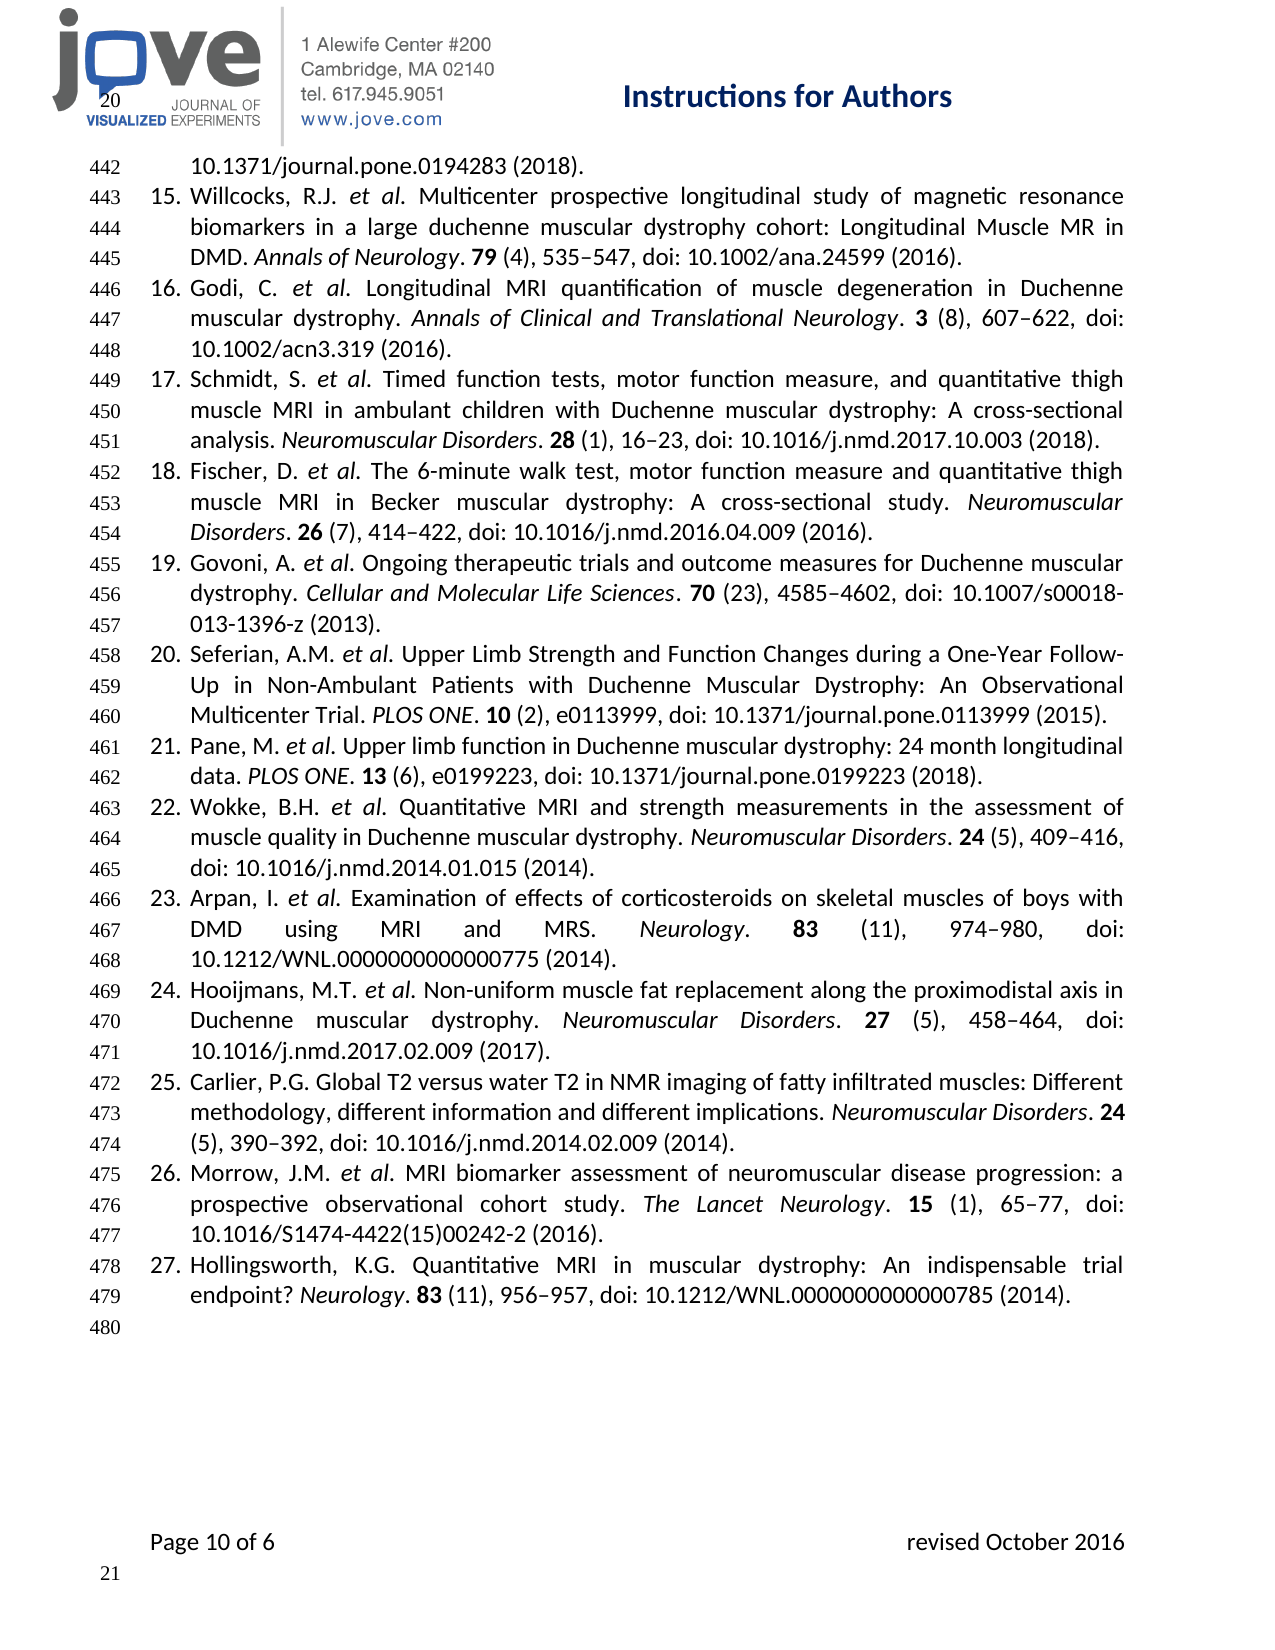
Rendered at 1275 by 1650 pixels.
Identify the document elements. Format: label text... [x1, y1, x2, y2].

picture [42, 0, 509, 154]
text 25. Carlier, P.G. Global T2 versus water T2 in NMR imaging of fatty infiltrated muscles: Different methodology, different information and different implications. Neuromuscular Disorders. 24 (5), 390–392, doi: 10.1016/j.nmd.2014.02.009 (2014). [150, 1066, 1125, 1157]
text 18. Fischer, D. et al. The 6-minute walk test, motor function measure and quantitative thigh muscle MRI in Becker muscular dystrophy: A cross-sectional study. Neuromuscular Disorders. 26 (7), 414–422, doi: 10.1016/j.nmd.2016.04.009 (2016). [150, 455, 1125, 547]
text 27. Hollingsworth, K.G. Quantitative MRI in muscular dystrophy: An indispensable trial endpoint? Neurology. 83 (11), 956–957, doi: 10.1212/WNL.0000000000000785 (2014). [150, 1249, 1125, 1310]
text 26. Morrow, J.M. et al. MRI biomarker assessment of neuromuscular disease progression: a prospective observational cohort study. The Lancet Neurology. 15 (1), 65–77, doi: 10.1016/S1474-4422(15)00242-2 (2016). [150, 1157, 1125, 1249]
text 15. Willcocks, R.J. et al. Multicenter prospective longitudinal study of magnetic resonance biomarkers in a large duchenne muscular dystrophy cohort: Longitudinal Muscle MR in DMD. Annals of Neurology. 79 (4), 535–547, doi: 10.1002/ana.24599 (2016). [150, 181, 1125, 272]
text 23. Arpan, I. et al. Examination of effects of corticosteroids on skeletal muscles of boys with DMD using MRI and MRS. Neurology. 83 (11), 974–980, doi: 10.1212/WNL.0000000000000775 (2014). [150, 882, 1125, 974]
text 20. Seferian, A.M. et al. Upper Limb Strength and Function Changes during a One-Year Follow-Up in Non-Ambulant Patients with Duchenne Muscular Dystrophy: An Observational Multicenter Trial. PLOS ONE. 10 (2), e0113999, doi: 10.1371/journal.pone.0113999 (2015). [150, 638, 1125, 730]
text 22. Wokke, B.H. et al. Quantitative MRI and strength measurements in the assessment of muscle quality in Duchenne muscular dystrophy. Neuromuscular Disorders. 24 (5), 409–416, doi: 10.1016/j.nmd.2014.01.015 (2014). [150, 791, 1125, 882]
text 17. Schmidt, S. et al. Timed function tests, motor function measure, and quantitative thigh muscle MRI in ambulant children with Duchenne muscular dystrophy: A cross-sectional analysis. Neuromuscular Disorders. 28 (1), 16–23, doi: 10.1016/j.nmd.2017.10.003 (2018). [150, 364, 1125, 455]
text 19. Govoni, A. et al. Ongoing therapeutic trials and outcome measures for Duchenne muscular dystrophy. Cellular and Molecular Life Sciences. 70 (23), 4585–4602, doi: 10.1007/s00018-013-1396-z (2013). [150, 547, 1125, 638]
text 24. Hooijmans, M.T. et al. Non-uniform muscle fat replacement along the proximodistal axis in Duchenne muscular dystrophy. Neuromuscular Disorders. 27 (5), 458–464, doi: 10.1016/j.nmd.2017.02.009 (2017). [150, 974, 1125, 1066]
text 16. Godi, C. et al. Longitudinal MRI quantification of muscle degeneration in Duchenne muscular dystrophy. Annals of Clinical and Translational Neurology. 3 (8), 607–622, doi: 10.1002/acn3.319 (2016). [150, 272, 1125, 364]
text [150, 150, 1125, 181]
text 21. Pane, M. et al. Upper limb function in Duchenne muscular dystrophy: 24 month longitudinal data. PLOS ONE. 13 (6), e0199223, doi: 10.1371/journal.pone.0199223 (2018). [150, 730, 1125, 791]
